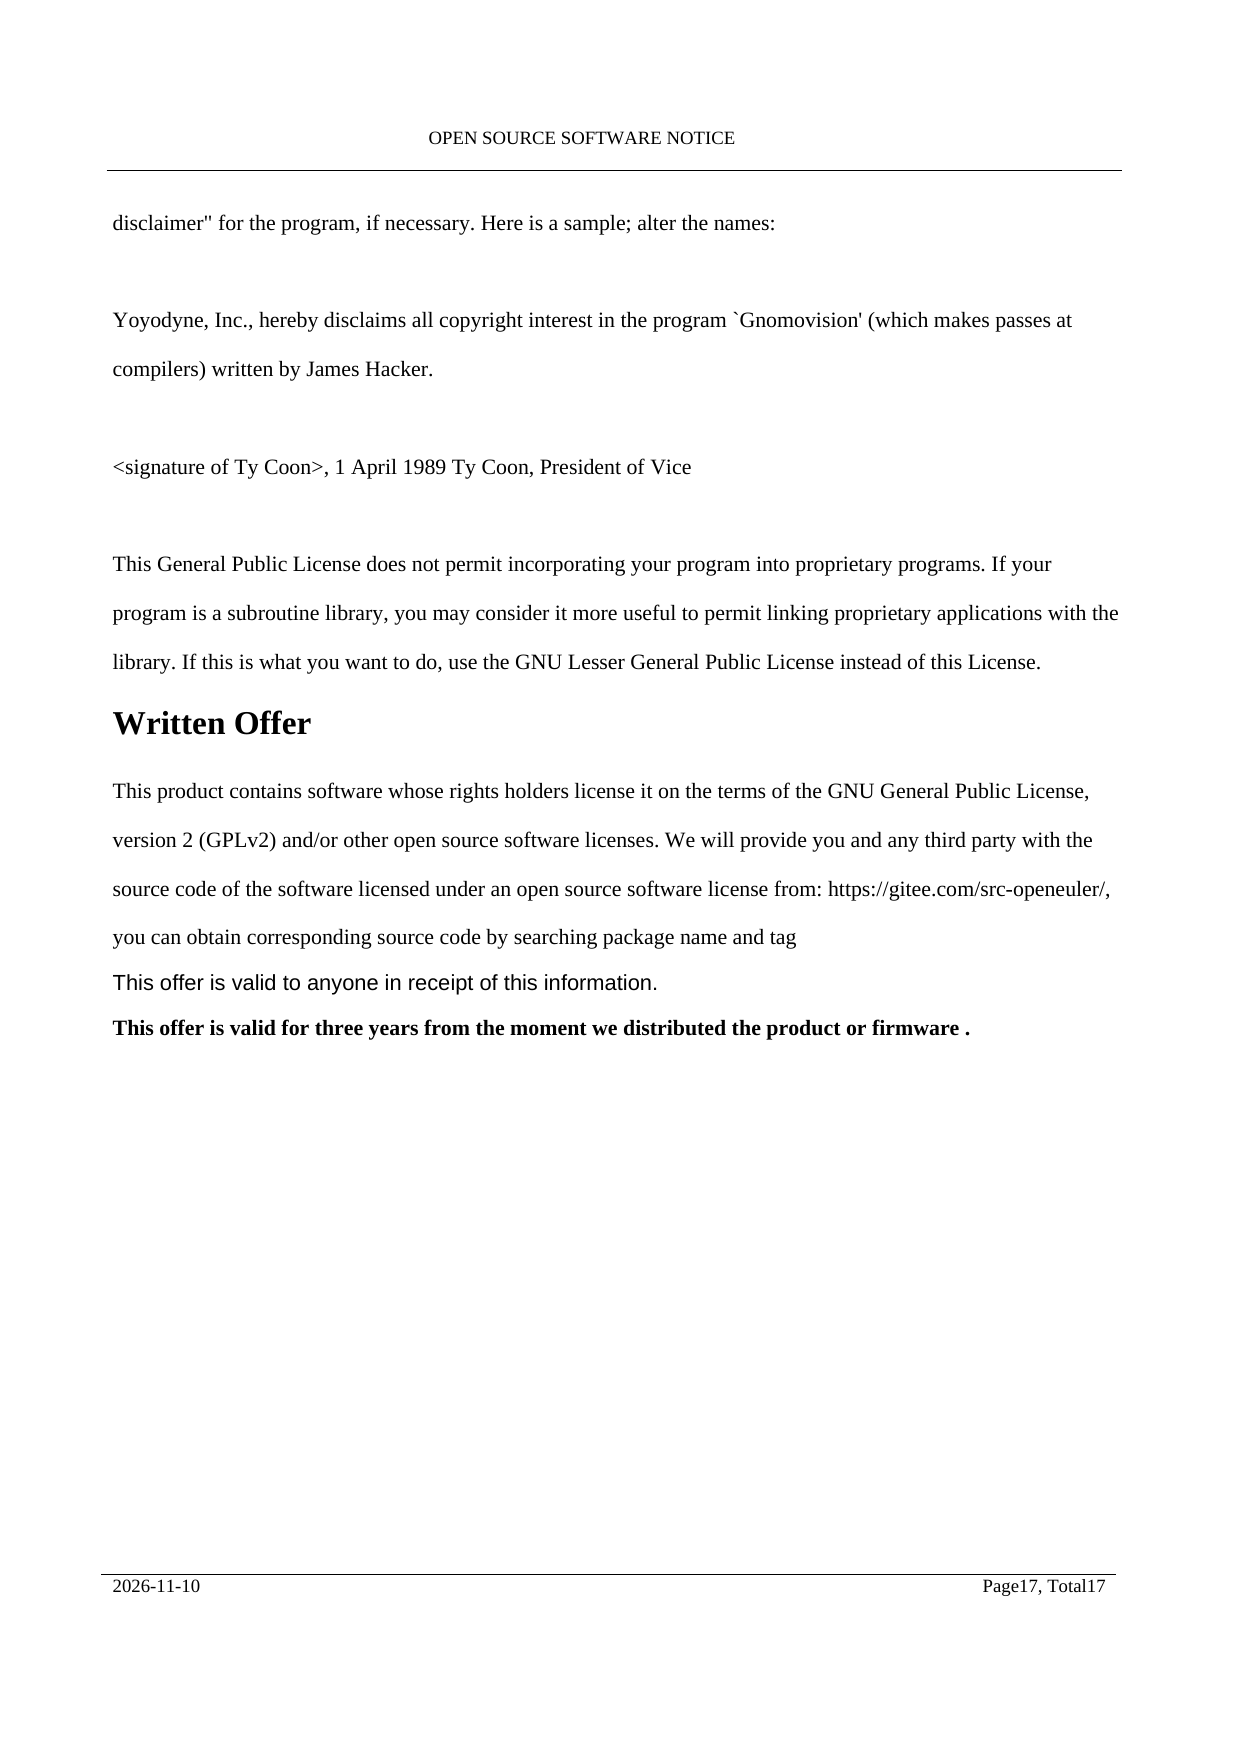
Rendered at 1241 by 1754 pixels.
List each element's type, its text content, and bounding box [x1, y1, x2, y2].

text This offer is valid for three years from the moment we distributed the product or firmware . [112, 1011, 1128, 1043]
text This offer is valid to anyone in receipt of this information. [112, 966, 1128, 998]
text Written Offer [112, 690, 1128, 755]
text This product contains software whose rights holders license it on the terms of the GNU General Public License, version 2 (GPLv2) and/or other open source software licenses. We will provide you and any third party with the source code of the software licensed under an open source software license from: https://gitee.com/src-openeuler/, you can obtain corresponding source code by searching package name and tag [112, 774, 1128, 953]
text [112, 206, 1128, 678]
